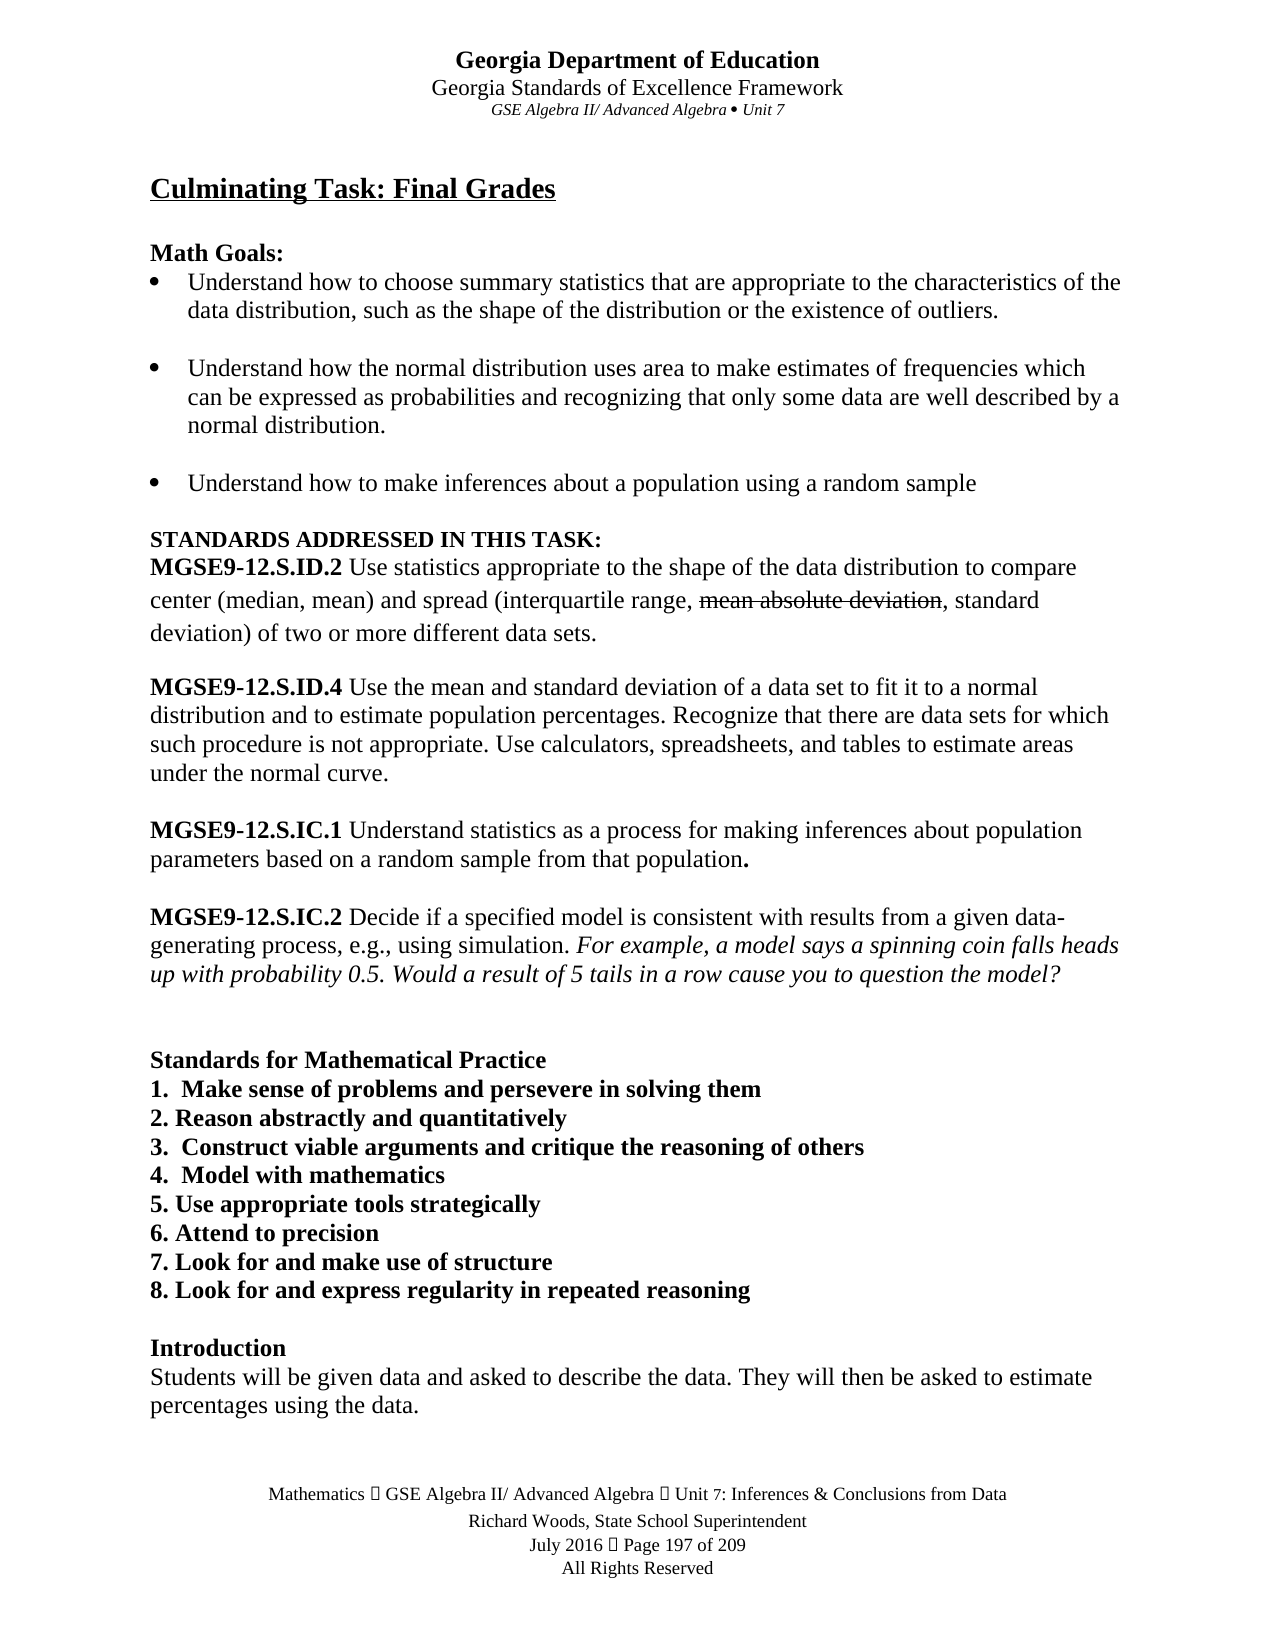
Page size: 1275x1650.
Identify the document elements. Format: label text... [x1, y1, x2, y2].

text 3. Construct viable arguments and critique the reasoning of others [150, 1132, 1125, 1161]
text Math Goals: [150, 238, 1125, 267]
list Understand how to choose summary statistics that are appropriate to the characteristics of the data distribution, such as the shape of the distribution or the existence of outliers. [150, 267, 1125, 324]
text 5. Use appropriate tools strategically [150, 1189, 1125, 1218]
text Standards for Mathematical Practice [150, 1046, 1125, 1074]
text 6. Attend to precision [150, 1218, 1125, 1247]
text 8. Look for and express regularity in repeated reasoning [150, 1276, 1125, 1304]
text MGSE9-12.S.ID.4 Use the mean and standard deviation of a data set to fit it to a normal distribution and to estimate population percentages. Recognize that there are data sets for which such procedure is not appropriate. Use calculators, spreadsheets, and tables to estimate areas under the normal curve. [150, 672, 1125, 787]
text MGSE9-12.S.IC.2 Decide if a specified model is consistent with results from a given data-generating process, e.g., using simulation. For example, a model says a spinning coin falls heads up with probability 0.5. Would a result of 5 tails in a row cause you to question the model? [150, 902, 1125, 988]
text MGSE9-12.S.ID.2 Use statistics appropriate to the shape of the data distribution to compare center (median, mean) and spread (interquartile range, mean absolute deviation, standard deviation) of two or more different data sets. [150, 552, 1125, 647]
list Understand how the normal distribution uses area to make estimates of frequencies which can be expressed as probabilities and recognizing that only some data are well described by a normal distribution. [150, 353, 1125, 439]
text 1. Make sense of problems and persevere in solving them [150, 1074, 1125, 1103]
text MGSE9-12.S.IC.1 Understand statistics as a process for making inferences about population parameters based on a random sample from that population. [150, 816, 1125, 873]
text Students will be given data and asked to describe the data. They will then be asked to estimate percentages using the data. [150, 1362, 1125, 1419]
text 4. Model with mathematics [150, 1161, 1125, 1189]
list Understand how to make inferences about a population using a random sample [150, 468, 1125, 497]
text 7. Look for and make use of structure [150, 1247, 1125, 1276]
text STANDARDS ADDRESSED IN THIS TASK: [150, 526, 1125, 552]
text 2. Reason abstractly and quantitatively [150, 1103, 1125, 1132]
subtitle Culminating Task: Final Grades [150, 171, 1125, 204]
text Introduction [150, 1333, 1125, 1362]
